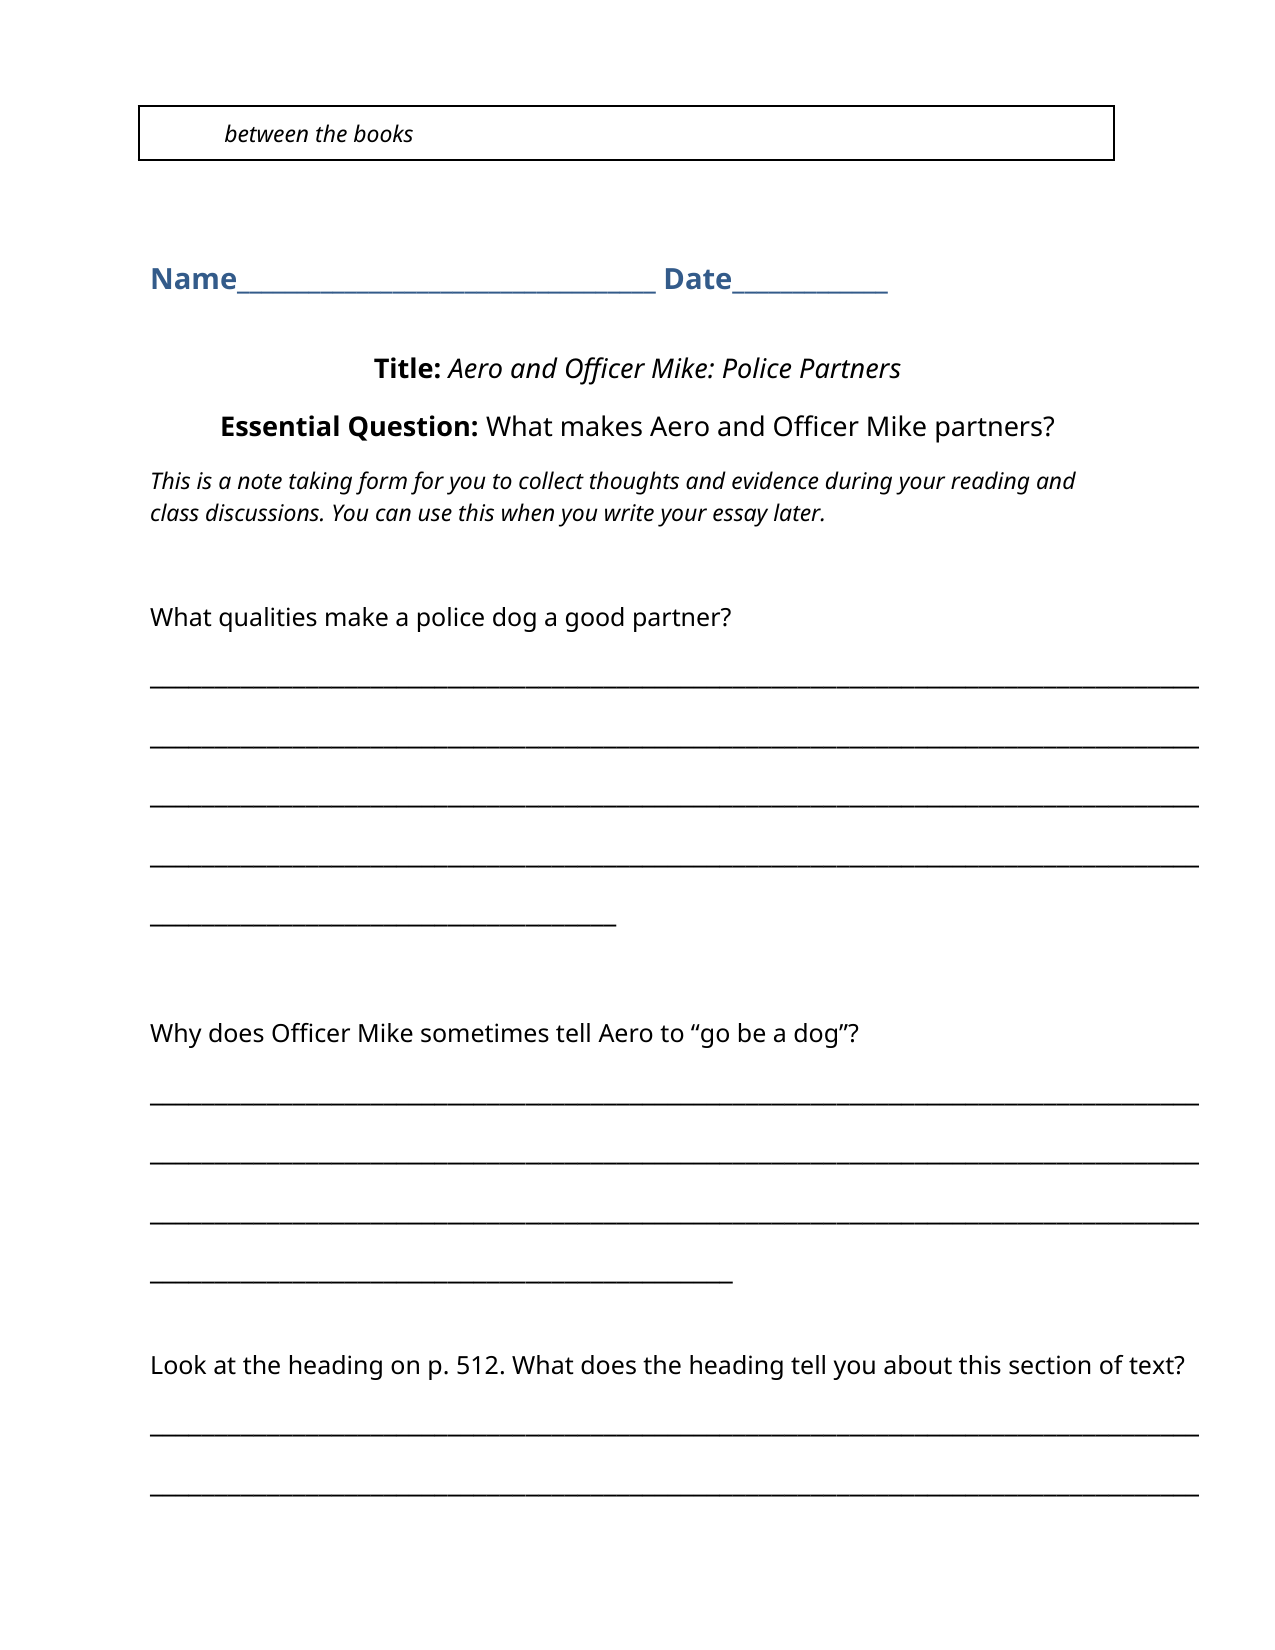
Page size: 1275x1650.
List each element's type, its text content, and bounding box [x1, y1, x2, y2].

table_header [140, 107, 1113, 159]
subtitle Name___________________________________ Date_____________ [150, 258, 1125, 298]
text Essential Question: What makes Aero and Officer Mike partners? [150, 407, 1125, 444]
text What qualities make a police dog a good partner? ________________________________________________________________________________________________________________________________________________________________________________________________________________________________________________________________________________________________________________________________________________________________________ [150, 599, 1200, 931]
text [150, 1348, 1200, 1501]
text Why does Officer Mike sometimes tell Aero to “go be a dog”? ________________________________________________________________________________________________________________________________________________________________________________________________________________________________________________________________________________________________ [150, 1016, 1200, 1288]
text This is a note taking form for you to collect thoughts and evidence during your reading and class discussions. You can use this when you write your essay later. [150, 465, 1125, 528]
text Title: Aero and Officer Mike: Police Partners [150, 350, 1125, 387]
